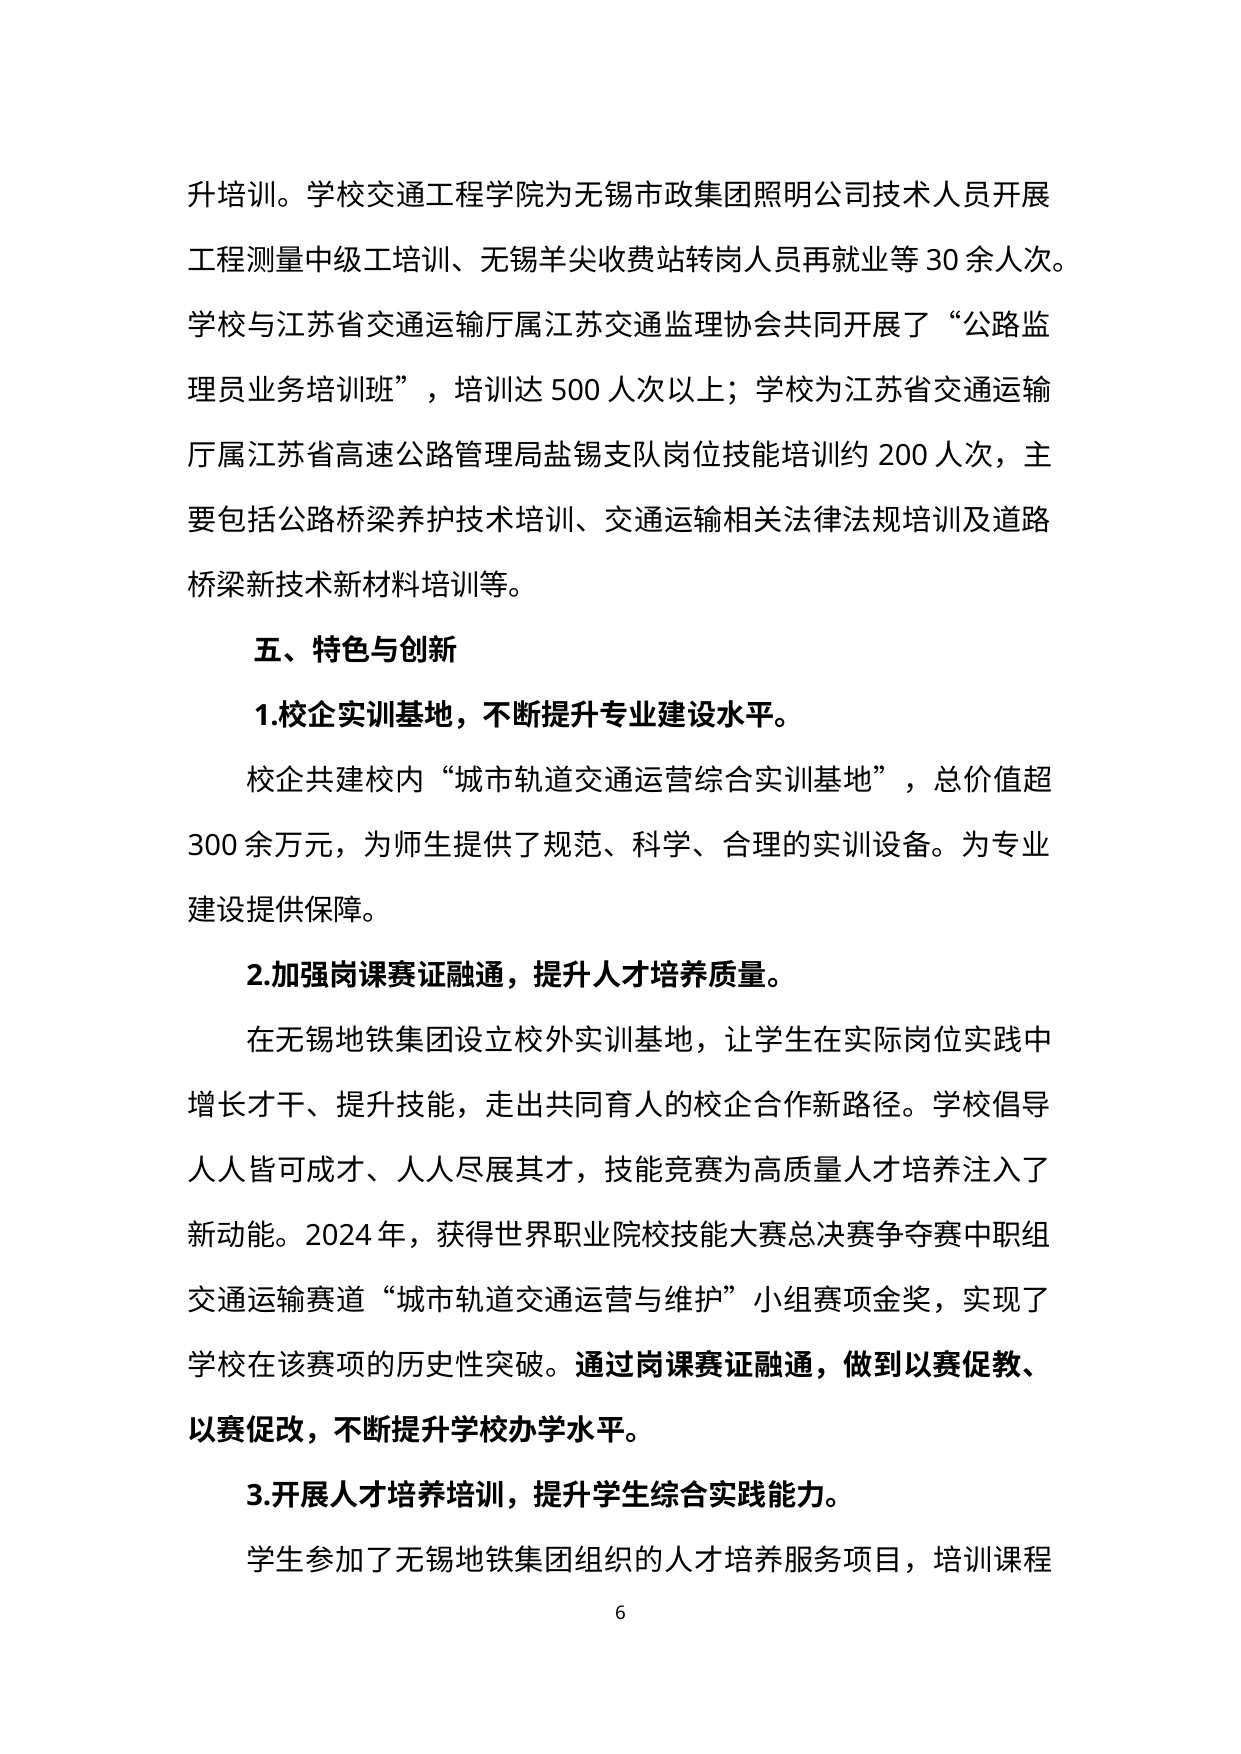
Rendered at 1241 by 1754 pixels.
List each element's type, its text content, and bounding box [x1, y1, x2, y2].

text 2.加强岗课赛证融通，提升人才培养质量。 [187, 940, 1053, 1005]
text 在无锡地铁集团设立校外实训基地，让学生在实际岗位实践中增长才干、提升技能，走出共同育人的校企合作新路径。学校倡导人人皆可成才、人人尽展其才，技能竞赛为高质量人才培养注入了新动能。2024年，获得世界职业院校技能大赛总决赛争夺赛中职组交通运输赛道“城市轨道交通运营与维护”小组赛项金奖，实现了学校在该赛项的历史性突破。通过岗课赛证融通，做到以赛促教、以赛促改，不断提升学校办学水平。 [187, 1005, 1053, 1460]
text 3.开展人才培养培训，提升学生综合实践能力。 [187, 1460, 1053, 1525]
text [187, 1525, 1053, 1590]
text 五、特色与创新 [187, 615, 1053, 680]
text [187, 160, 1053, 615]
text 校企共建校内“城市轨道交通运营综合实训基地”，总价值超300余万元，为师生提供了规范、科学、合理的实训设备。为专业建设提供保障。 [187, 745, 1053, 940]
text 1.校企实训基地，不断提升专业建设水平。 [187, 680, 1053, 745]
